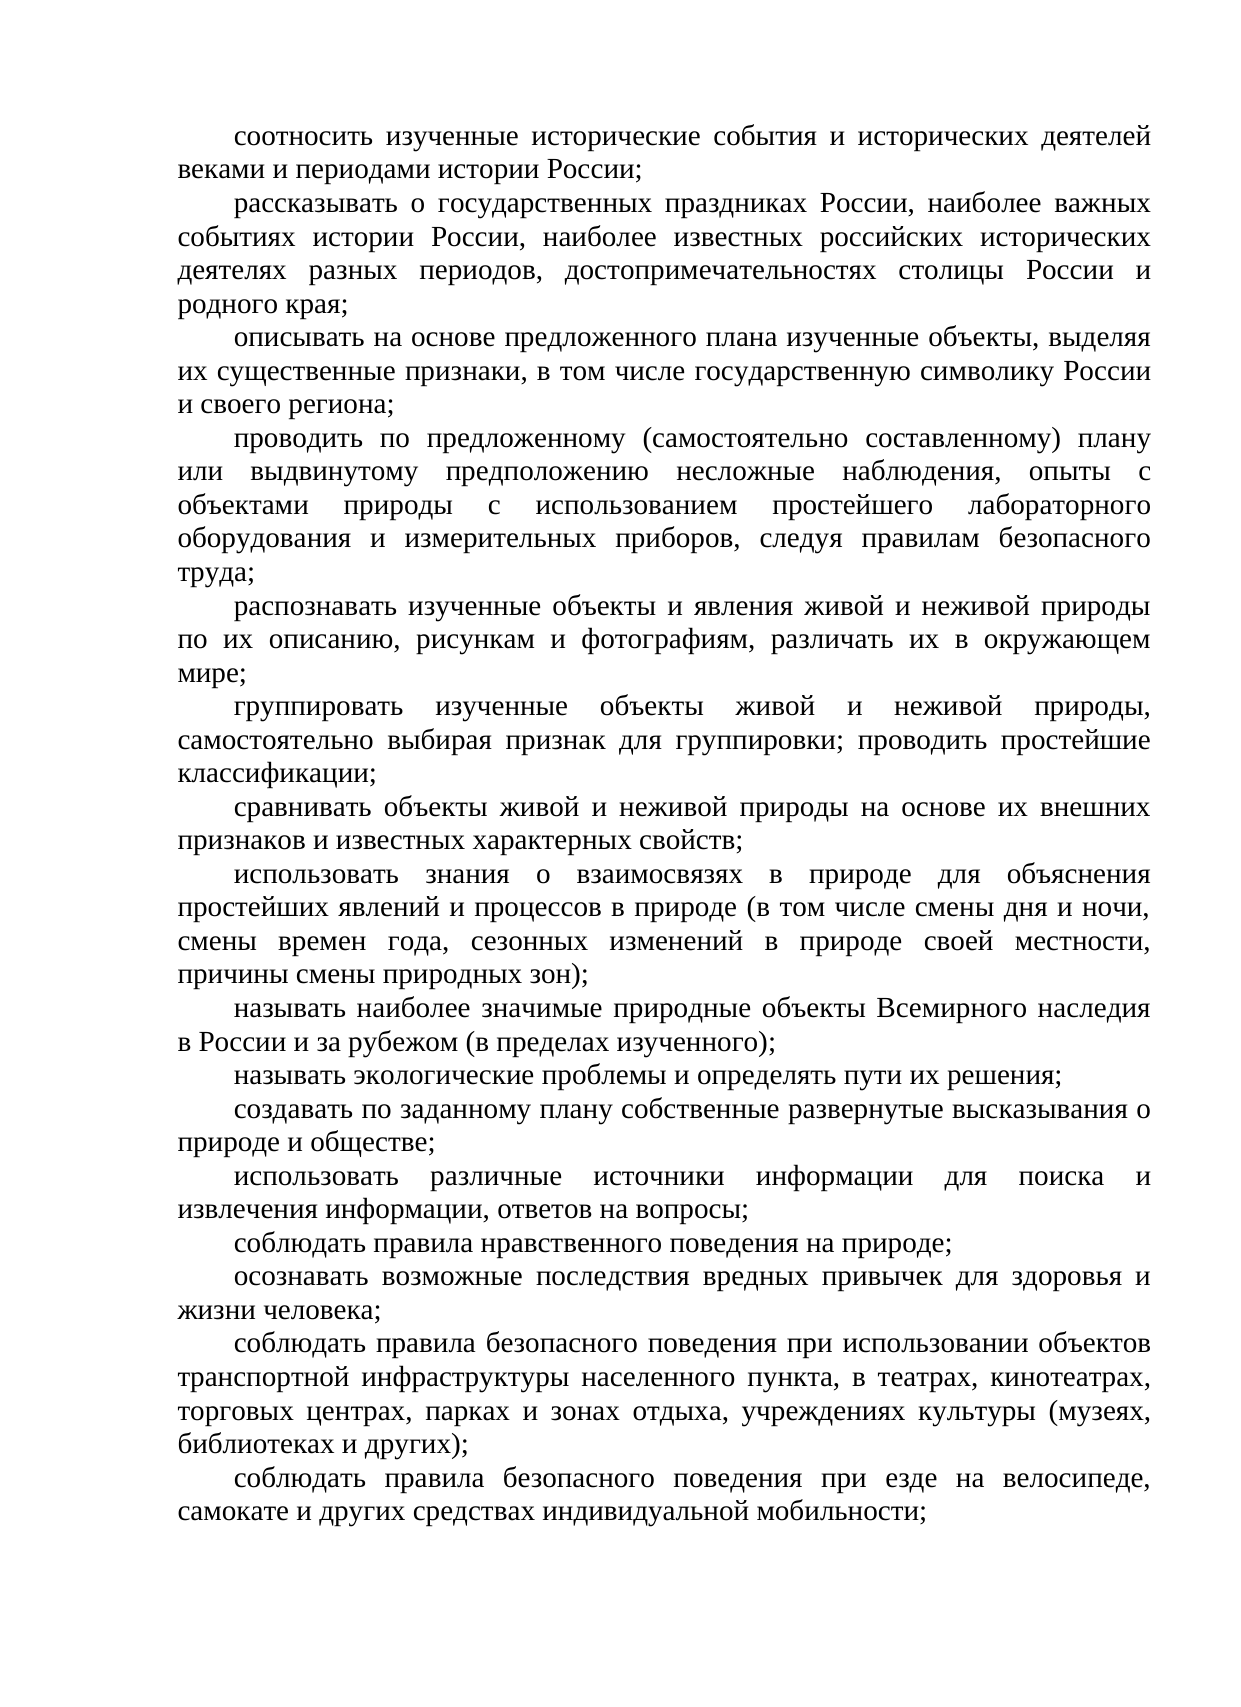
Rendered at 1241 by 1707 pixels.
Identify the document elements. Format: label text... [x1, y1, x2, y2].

text распознавать изученные объекты и явления живой и неживой природы по их описанию, рисункам и фотографиям, различать их в окружающем мире; [177, 588, 1152, 688]
text называть экологические проблемы и определять пути их решения; [177, 1057, 1152, 1091]
text проводить по предложенному (самостоятельно составленному) плану или выдвинутому предположению несложные наблюдения, опыты с объектами природы с использованием простейшего лабораторного оборудования и измерительных приборов, следуя правилам безопасного труда; [177, 420, 1152, 588]
text сравнивать объекты живой и неживой природы на основе их внешних признаков и известных характерных свойств; [177, 789, 1152, 856]
text использовать различные источники информации для поиска и извлечения информации, ответов на вопросы; [177, 1158, 1152, 1225]
text рассказывать о государственных праздниках России, наиболее важных событиях истории России, наиболее известных российских исторических деятелях разных периодов, достопримечательностях столицы России и родного края; [177, 185, 1152, 319]
text описывать на основе предложенного плана изученные объекты, выделяя их существенные признаки, в том числе государственную символику России и своего региона; [177, 319, 1152, 420]
text осознавать возможные последствия вредных привычек для здоровья и жизни человека; [177, 1258, 1152, 1326]
text соотносить изученные исторические события и исторических деятелей веками и периодами истории России; [177, 118, 1152, 185]
text создавать по заданному плану собственные развернутые высказывания о природе и обществе; [177, 1091, 1152, 1158]
text соблюдать правила безопасного поведения при езде на велосипеде, самокате и других средствах индивидуальной мобильности; [177, 1460, 1152, 1527]
text группировать изученные объекты живой и неживой природы, самостоятельно выбирая признак для группировки; проводить простейшие классификации; [177, 688, 1152, 789]
text называть наиболее значимые природные объекты Всемирного наследия в России и за рубежом (в пределах изученного); [177, 990, 1152, 1057]
text соблюдать правила безопасного поведения при использовании объектов транспортной инфраструктуры населенного пункта, в театрах, кинотеатрах, торговых центрах, парках и зонах отдыха, учреждениях культуры (музеях, библиотеках и других); [177, 1326, 1152, 1460]
text соблюдать правила нравственного поведения на природе; [177, 1225, 1152, 1258]
text использовать знания о взаимосвязях в природе для объяснения простейших явлений и процессов в природе (в том числе смены дня и ночи, смены времен года, сезонных изменений в природе своей местности, причины смены природных зон); [177, 856, 1152, 990]
